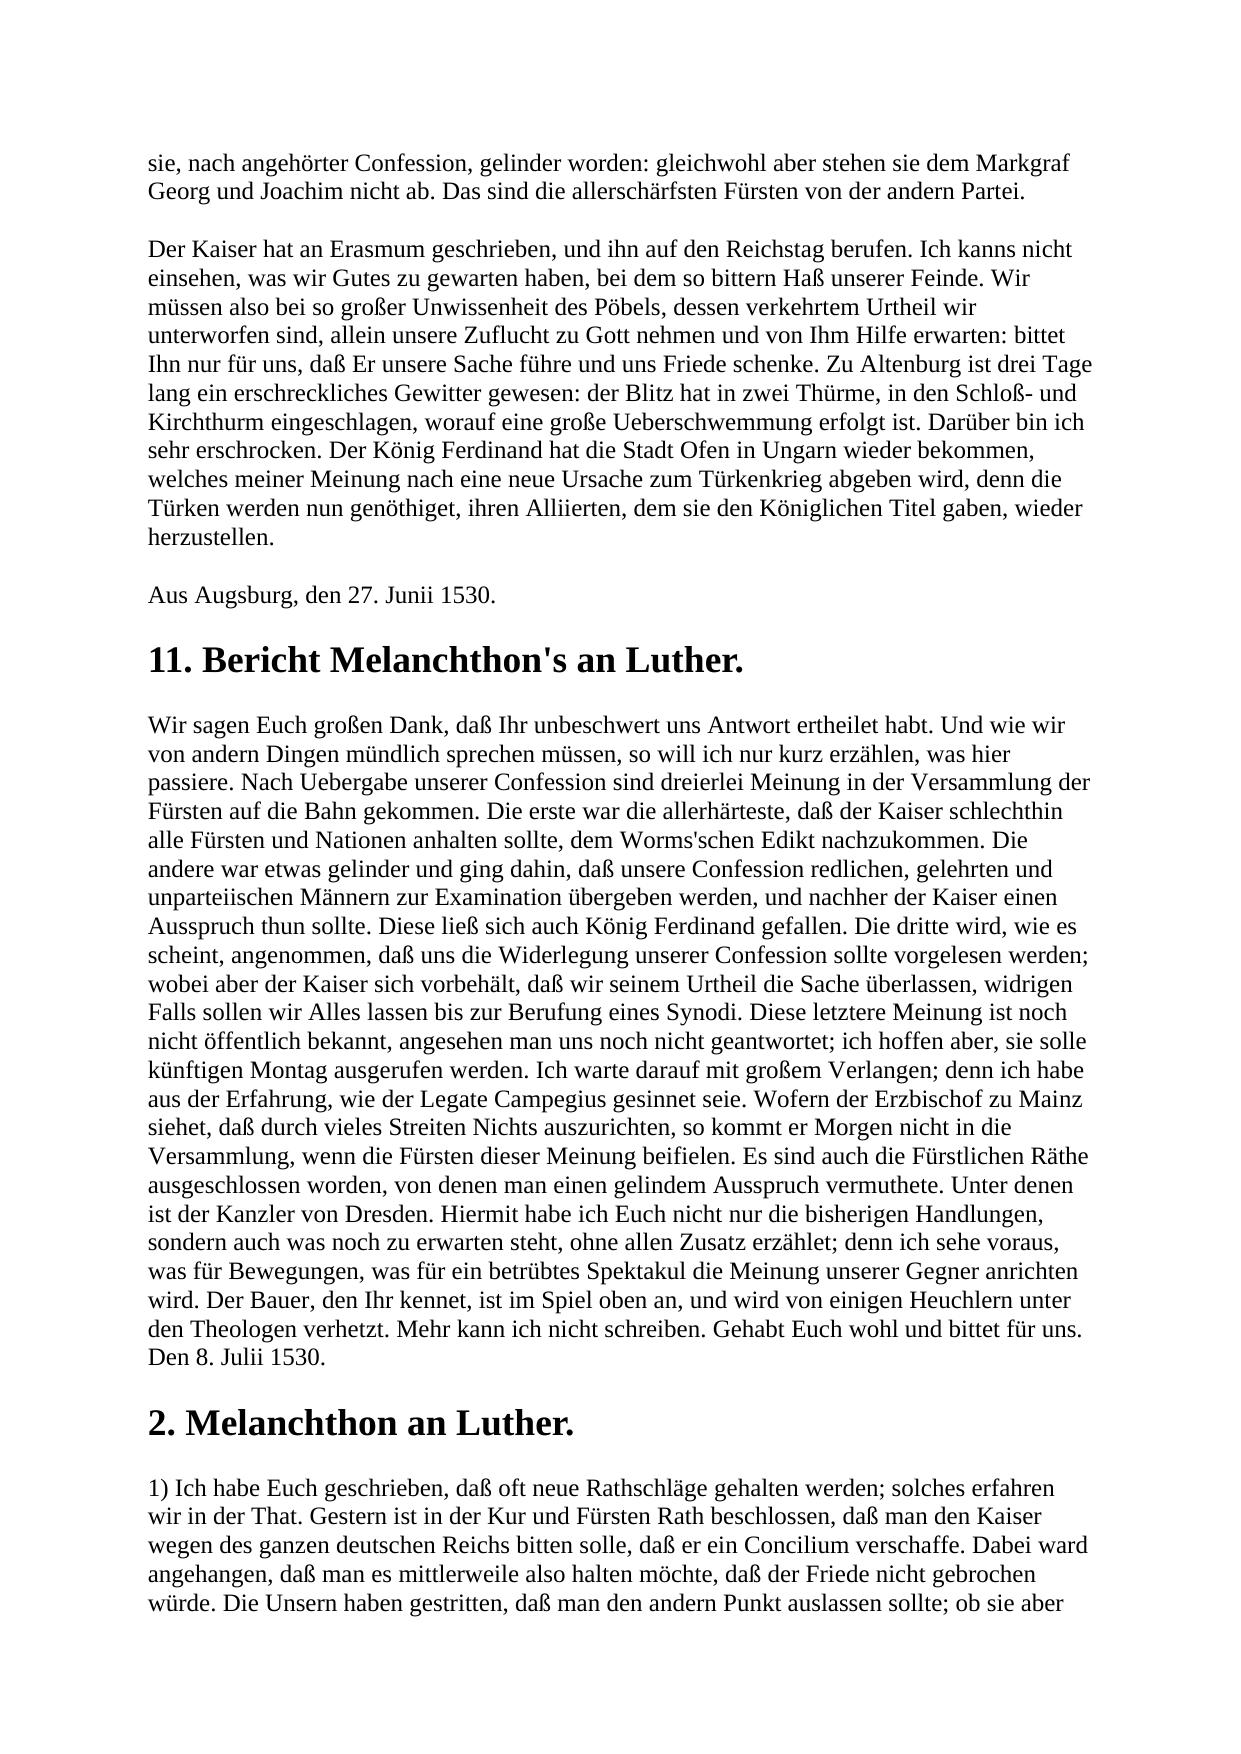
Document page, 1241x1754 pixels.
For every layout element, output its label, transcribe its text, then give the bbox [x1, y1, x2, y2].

text Wir sagen Euch großen Dank, daß Ihr unbeschwert uns Antwort ertheilet habt. Und wie wir von andern Dingen mündlich sprechen müssen, so will ich nur kurz erzählen, was hier passiere. Nach Uebergabe unserer Confession sind dreierlei Meinung in der Versammlung der Fürsten auf die Bahn gekommen. Die erste war die allerhärteste, daß der Kaiser schlechthin alle Fürsten und Nationen anhalten sollte, dem Worms'schen Edikt nachzukommen. Die andere war etwas gelinder und ging dahin, daß unsere Confession redlichen, gelehrten und unparteiischen Männern zur Examination übergeben werden, und nachher der Kaiser einen Ausspruch thun sollte. Diese ließ sich auch König Ferdinand gefallen. Die dritte wird, wie es scheint, angenommen, daß uns die Widerlegung unserer Confession sollte vorgelesen werden; wobei aber der Kaiser sich vorbehält, daß wir seinem Urtheil die Sache überlassen, widrigen Falls sollen wir Alles lassen bis zur Berufung eines Synodi. Diese letztere Meinung ist noch nicht öffentlich bekannt, angesehen man uns noch nicht geantwortet; ich hoffen aber, sie solle künftigen Montag ausgerufen werden. Ich warte darauf mit großem Verlangen; denn ich habe aus der Erfahrung, wie der Legate Campegius gesinnet seie. Wofern der Erzbischof zu Mainz siehet, daß durch vieles Streiten Nichts auszurichten, so kommt er Morgen nicht in die Versammlung, wenn die Fürsten dieser Meinung beifielen. Es sind auch die Fürstlichen Räthe ausgeschlossen worden, von denen man einen gelindem Ausspruch vermuthete. Unter denen ist der Kanzler von Dresden. Hiermit habe ich Euch nicht nur die bisherigen Handlungen, sondern auch was noch zu erwarten steht, ohne allen Zusatz erzählet; denn ich sehe voraus, was für Bewegungen, was für ein betrübtes Spektakul die Meinung unserer Gegner anrichten wird. Der Bauer, den Ihr kennet, ist im Spiel oben an, und wird von einigen Heuchlern unter den Theologen verhetzt. Mehr kann ich nicht schreiben. Gehabt Euch wohl und bittet für uns. Den 8. Julii 1530. [148, 710, 1093, 1371]
text Aus Augsburg, den 27. Junii 1530. [148, 580, 1093, 608]
subtitle 11. Bericht Melanchthon's an Luther. [148, 638, 1093, 681]
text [148, 148, 1093, 205]
subtitle 2. Melanchthon an Luther. [148, 1400, 1093, 1443]
text Der Kaiser hat an Erasmum geschrieben, und ihn auf den Reichstag berufen. Ich kanns nicht einsehen, was wir Gutes zu gewarten haben, bei dem so bittern Haß unserer Feinde. Wir müssen also bei so großer Unwissenheit des Pöbels, dessen verkehrtem Urtheil wir unterworfen sind, allein unsere Zuflucht zu Gott nehmen und von Ihm Hilfe erwarten: bittet Ihn nur für uns, daß Er unsere Sache führe und uns Friede schenke. Zu Altenburg ist drei Tage lang ein erschreckliches Gewitter gewesen: der Blitz hat in zwei Thürme, in den Schloß- und Kirchthurm eingeschlagen, worauf eine große Ueberschwemmung erfolgt ist. Darüber bin ich sehr erschrocken. Der König Ferdinand hat die Stadt Ofen in Ungarn wieder bekommen, welches meiner Meinung nach eine neue Ursache zum Türkenkrieg abgeben wird, denn die Türken werden nun genöthiget, ihren Alliierten, dem sie den Königlichen Titel gaben, wieder herzustellen. [148, 234, 1093, 551]
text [148, 1473, 1093, 1616]
